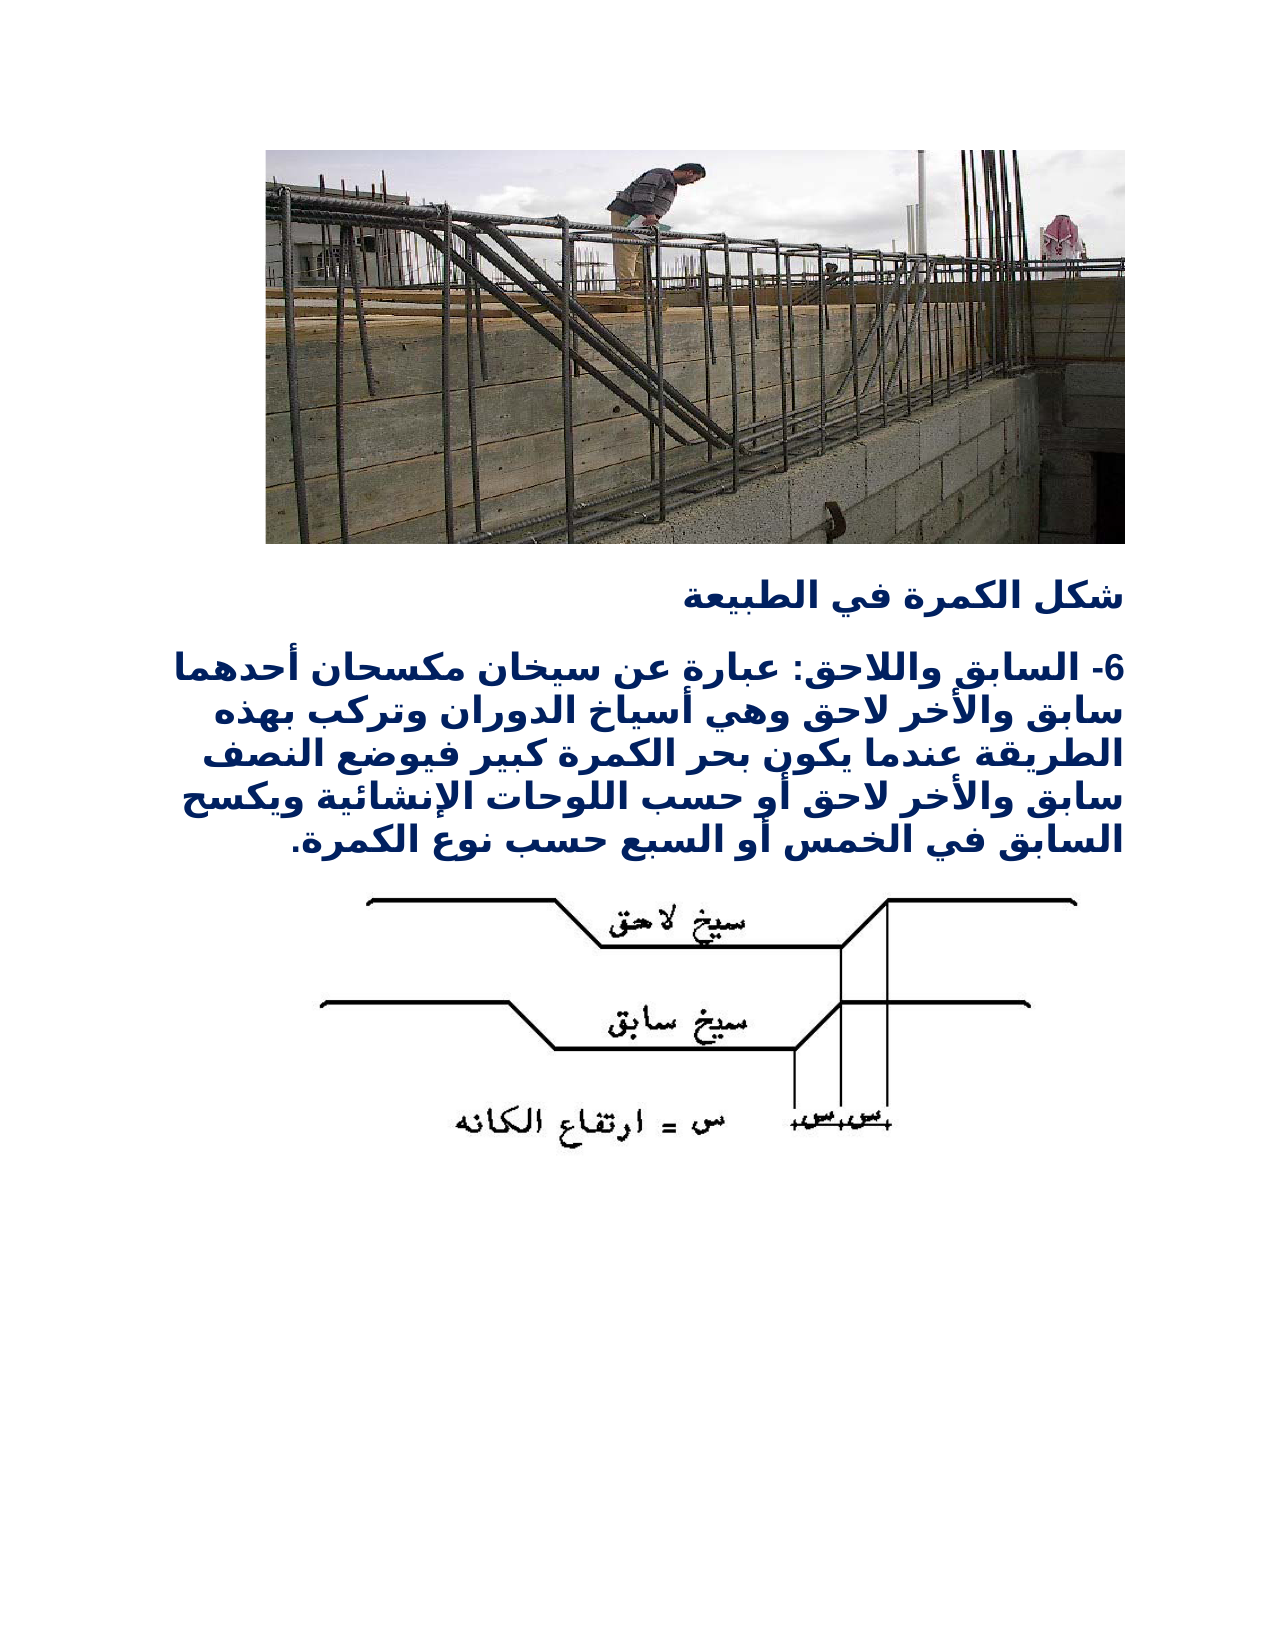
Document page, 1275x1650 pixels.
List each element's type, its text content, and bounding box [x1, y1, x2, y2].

text شكل الكمرة في الطبيعة [150, 573, 1125, 616]
text 6- السابق واللاحق: عبارة عن سيخان مكسحان أحدهما سابق والأخر لاحق وهي أسياخ الدوران وتركب بهذه الطريقة عندما يكون بحر الكمرة كبير فيوضع النصف سابق والأخر لاحق أو حسب اللوحات الإنشائية ويكسح السابق في الخمس أو السبع حسب نوع الكمرة. [150, 645, 1125, 861]
